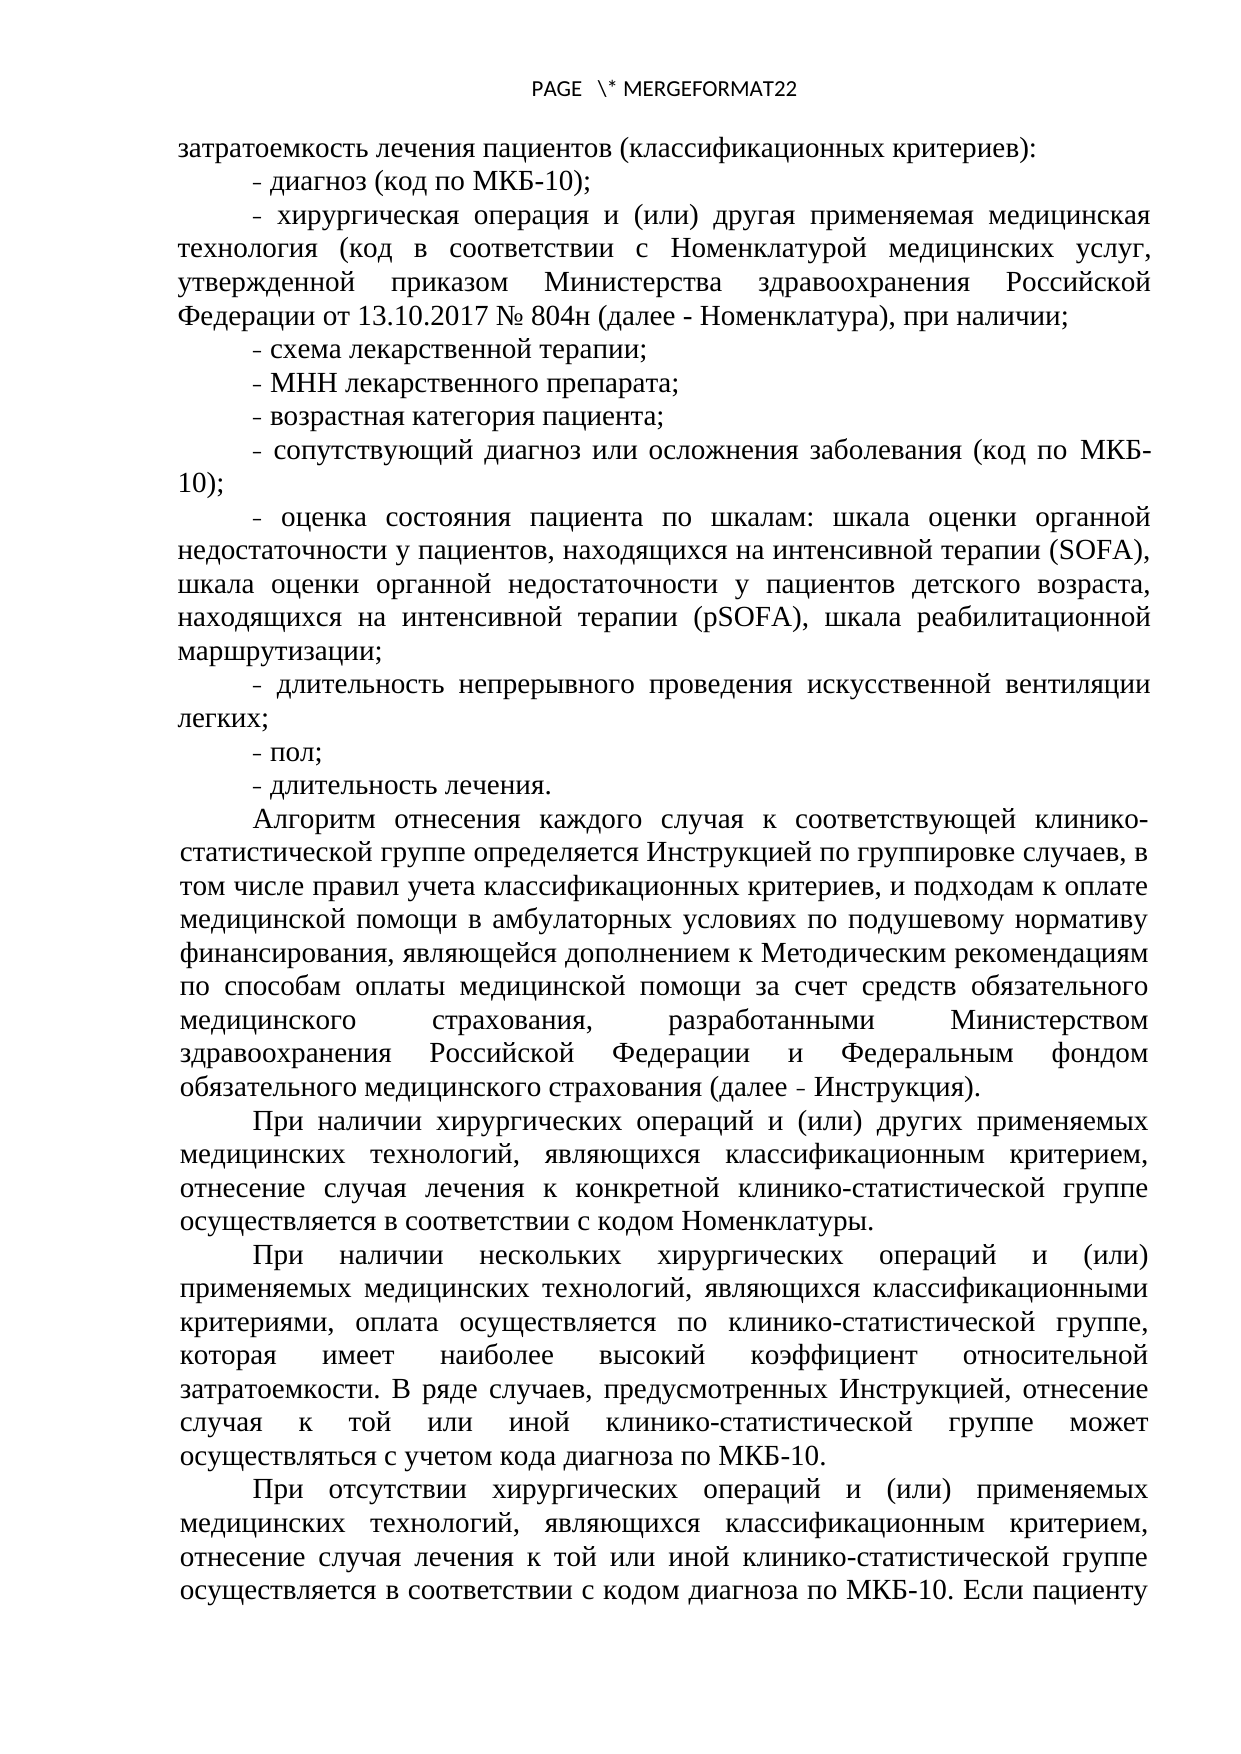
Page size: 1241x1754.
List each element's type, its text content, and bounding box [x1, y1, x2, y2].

text – пол; [177, 734, 1152, 767]
text – длительность лечения. [177, 767, 1152, 801]
text – сопутствующий диагноз или осложнения заболевания (код по МКБ-10); [177, 432, 1152, 499]
text – оценка состояния пациента по шкалам: шкала оценки органной недостаточности у пациентов, находящихся на интенсивной терапии (SOFA), шкала оценки органной недостаточности у пациентов детского возраста, находящихся на интенсивной терапии (pSOFA), шкала реабилитационной маршрутизации; [177, 499, 1152, 667]
text – МНН лекарственного препарата; [177, 365, 1152, 398]
text – схема лекарственной терапии; [177, 331, 1152, 365]
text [177, 130, 1152, 163]
text – диагноз (код по МКБ-10); [177, 163, 1152, 197]
text При наличии нескольких хирургических операций и (или) применяемых медицинских технологий, являющихся классификационными критериями, оплата осуществляется по клинико-статистической группе, которая имеет наиболее высокий коэффициент относительной затратоемкости. В ряде случаев, предусмотренных Инструкцией, отнесение случая к той или иной клинико-статистической группе может осуществляться с учетом кода диагноза по МКБ-10. [179, 1237, 1149, 1472]
text Алгоритм отнесения каждого случая к соответствующей клинико-статистической группе определяется Инструкцией по группировке случаев, в том числе правил учета классификационных критериев, и подходам к оплате медицинской помощи в амбулаторных условиях по подушевому нормативу финансирования, являющейся дополнением к Методическим рекомендациям по способам оплаты медицинской помощи за счет средств обязательного медицинского страхования, разработанными Министерством здравоохранения Российской Федерации и Федеральным фондом обязательного медицинского страхования (далее – Инструкция). [179, 801, 1149, 1103]
text – хирургическая операция и (или) другая применяемая медицинская технология (код в соответствии с Номенклатурой медицинских услуг, утвержденной приказом Министерства здравоохранения Российской Федерации от 13.10.2017 № 804н (далее - Номенклатура), при наличии; [177, 197, 1152, 331]
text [179, 1472, 1149, 1606]
text – возрастная категория пациента; [177, 398, 1152, 432]
text При наличии хирургических операций и (или) других применяемых медицинских технологий, являющихся классификационным критерием, отнесение случая лечения к конкретной клинико-статистической группе осуществляется в соответствии с кодом Номенклатуры. [179, 1103, 1149, 1237]
text – длительность непрерывного проведения искусственной вентиляции легких; [177, 667, 1152, 734]
